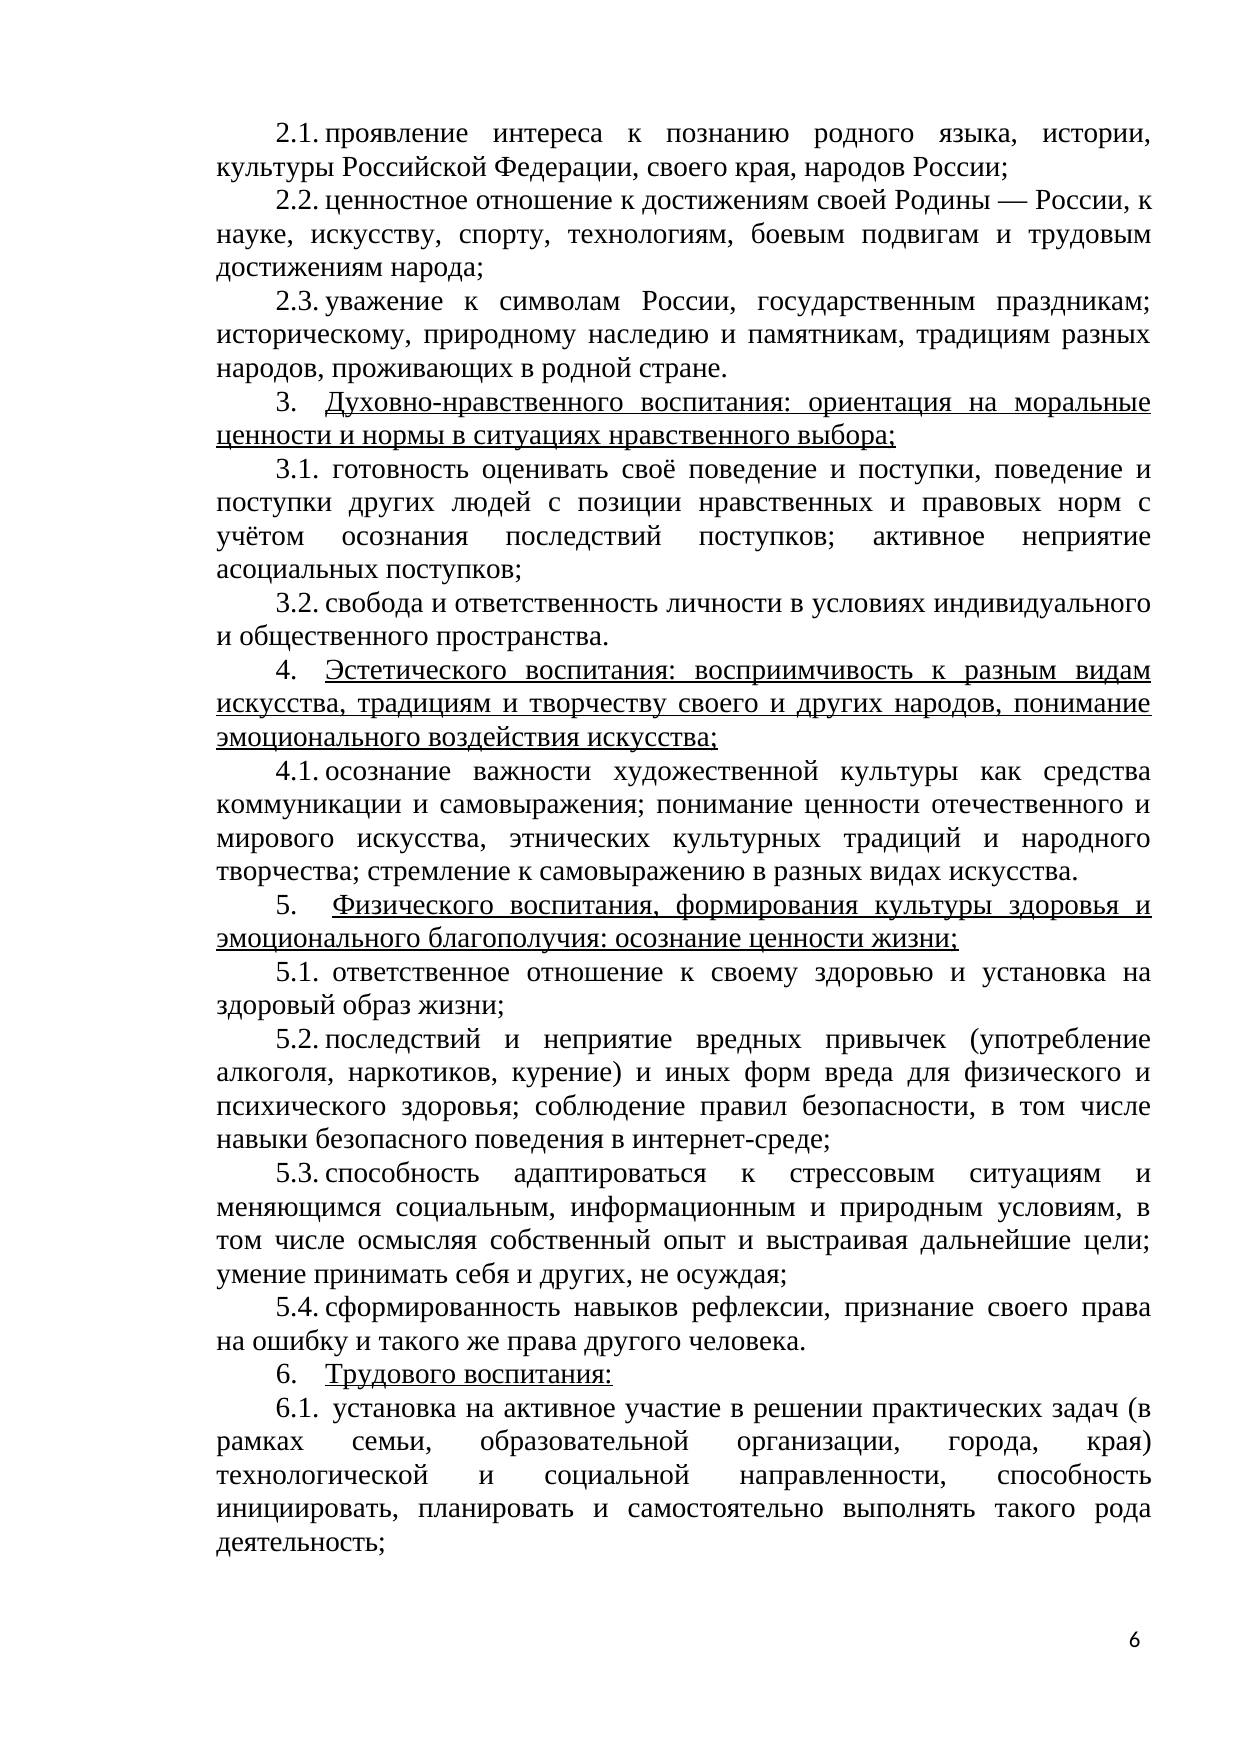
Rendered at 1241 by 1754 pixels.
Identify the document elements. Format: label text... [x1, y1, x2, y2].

list способность адаптироваться к стрессовым ситуациям и меняющимся социальным, информационным и природным условиям, в том числе осмысляя собственный опыт и выстраивая дальнейшие цели; умение принимать себя и других, не осуждая; [216, 1155, 1152, 1289]
list Трудового воспитания: [276, 1356, 1198, 1390]
list проявление интереса к познанию родного языка, истории, культуры Российской Федерации, своего края, народов России; [216, 115, 1152, 182]
list свобода и ответственность личности в условиях индивидуального и общественного пространства. [216, 585, 1152, 652]
list Эстетического воспитания: восприимчивость к разным видам искусства, традициям и творчеству своего и других народов, понимание эмоционального воздействия искусства; [216, 652, 1152, 715]
list Духовно-нравственного воспитания: ориентация на моральные ценности и нормы в ситуациях нравственного выбора; [216, 384, 1152, 451]
list Эстетического воспитания: восприимчивость к разным видам искусства, традициям и творчеству своего и других народов, понимание эмоционального воздействия искусства; [216, 716, 1152, 753]
list Физического воспитания, формирования культуры здоровья и эмоционального благополучия: осознание ценности жизни; [216, 887, 1151, 954]
list готовность оценивать своё поведение и поступки, поведение и поступки других людей с позиции нравственных и правовых норм с учётом осознания последствий поступков; активное неприятие асоциальных поступков; [216, 451, 1152, 585]
list ответственное отношение к своему здоровью и установка на здоровый образ жизни; [216, 954, 1152, 1021]
list последствий и неприятие вредных привычек (употребление алкоголя, наркотиков, курение) и иных форм вреда для физического и психического здоровья; соблюдение правил безопасности, в том числе навыки безопасного поведения в интернет-среде; [216, 1021, 1152, 1155]
list осознание важности художественной культуры как средства коммуникации и самовыражения; понимание ценности отечественного и мирового искусства, этнических культурных традиций и народного творчества; стремление к самовыражению в разных видах искусства. [216, 753, 1152, 887]
list ценностное отношение к достижениям своей Родины — России, к науке, искусству, спорту, технологиям, боевым подвигам и трудовым достижениям народа; [216, 182, 1152, 283]
list уважение к символам России, государственным праздникам; историческому, природному наследию и памятникам, традициям разных народов, проживающих в родной стране. [216, 283, 1152, 384]
list сформированность навыков рефлексии, признание своего права на ошибку и такого же права другого человека. [216, 1289, 1152, 1356]
list установка на активное участие в решении практических задач (в рамках семьи, образовательной организации, города, края) технологической и социальной направленности, способность инициировать, планировать и самостоятельно выполнять такого рода деятельность; [216, 1390, 1152, 1557]
